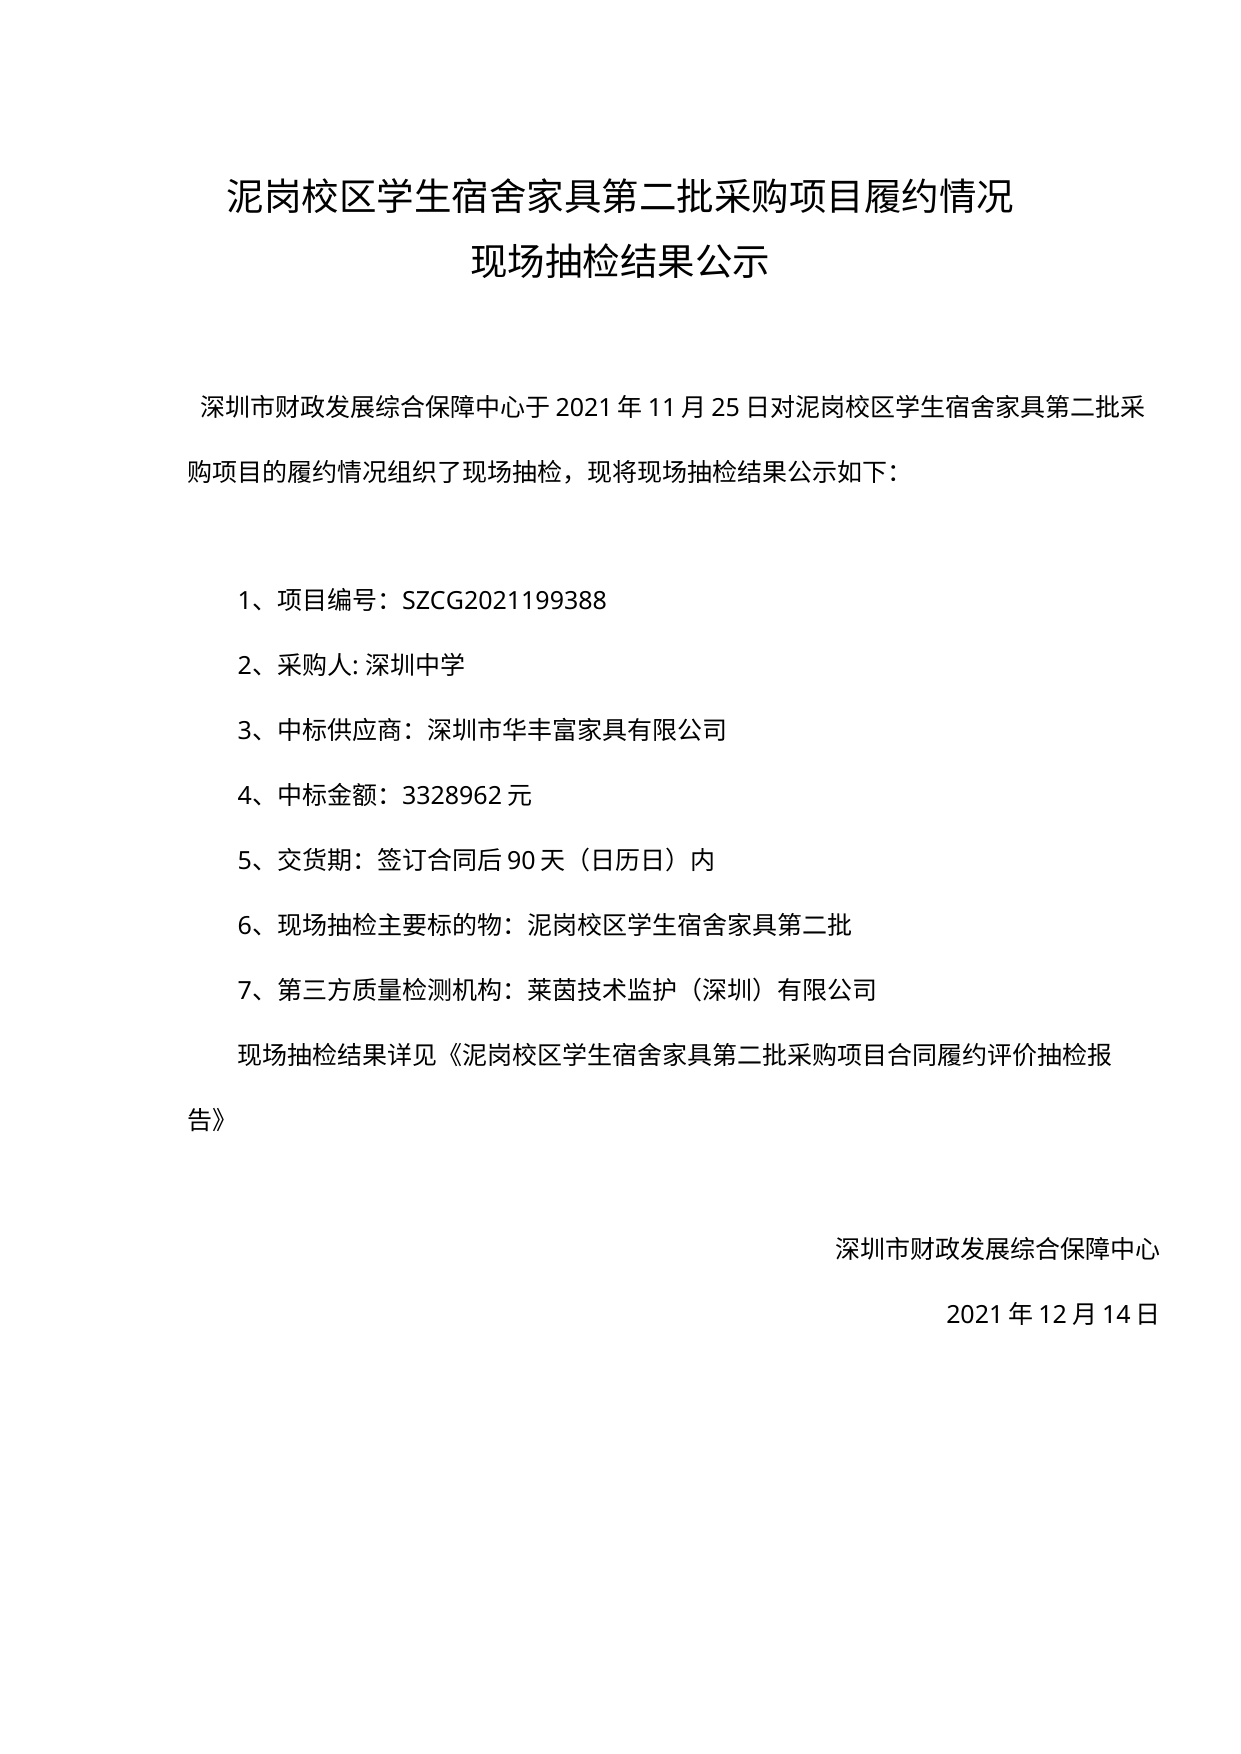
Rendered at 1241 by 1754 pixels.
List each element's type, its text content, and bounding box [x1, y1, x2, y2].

table_cell 深圳市财政发展综合保障中心 2021年12月14日 [172, 1167, 1176, 1361]
table_cell 1、项目编号：SZCG2021199388 2、采购人: 深圳中学 3、中标供应商：深圳市华丰富家具有限公司 4、中标金额：3328962元 5、交货期：签订合同后90天（日历日）内 6、现场抽检主要标的物：泥岗校区学生宿舍家具第二批 7、第三方质量检测机构：莱茵技术监护（深圳）有限公司 现场抽检结果详见《泥岗校区学生宿舍家具第二批采购项目合同履约评价抽检报告》 [172, 518, 1176, 1167]
table_header 泥岗校区学生宿舍家具第二批采购项目履约情况 现场抽检结果公示 [196, 162, 1044, 292]
table_header 深圳市财政发展综合保障中心于2021年11月25日对泥岗校区学生宿舍家具第二批采购项目的履约情况组织了现场抽检，现将现场抽检结果公示如下： [172, 292, 1176, 518]
